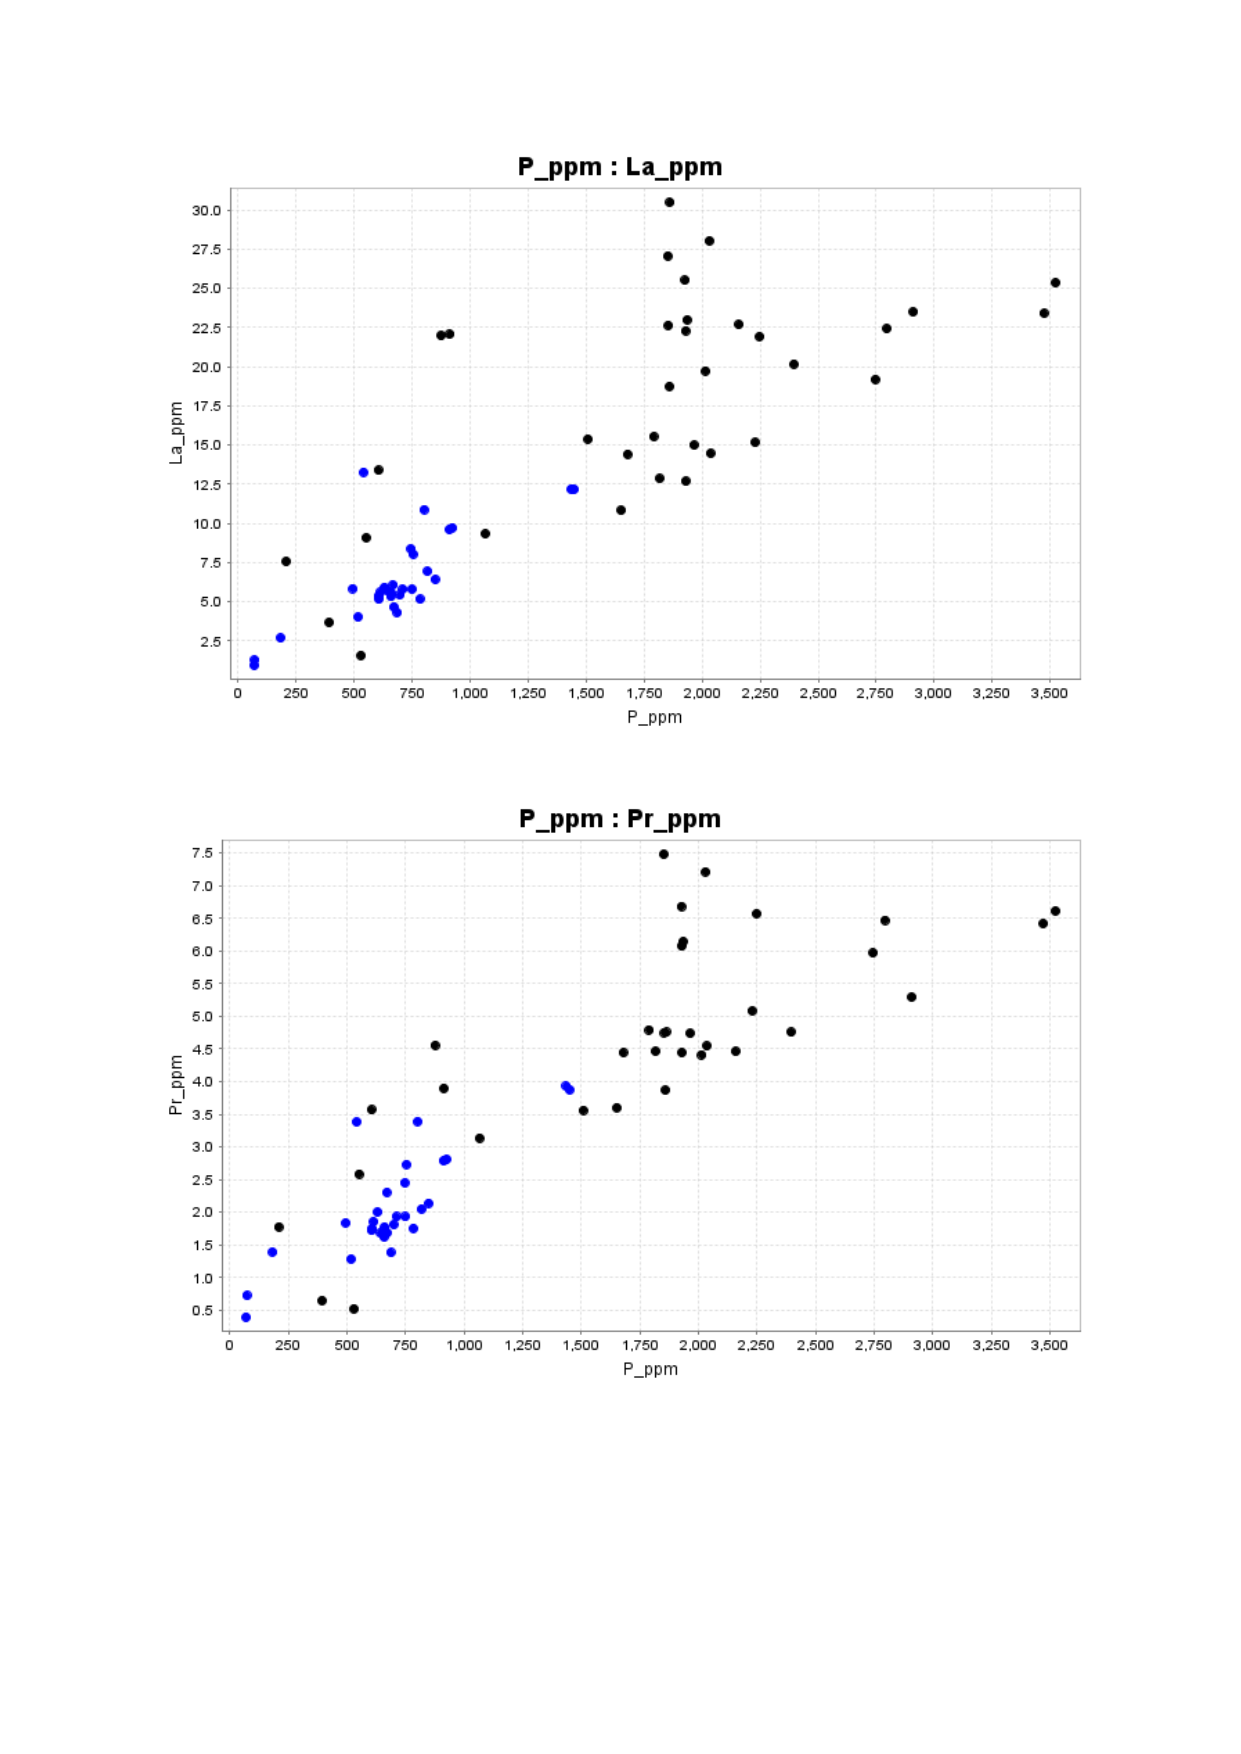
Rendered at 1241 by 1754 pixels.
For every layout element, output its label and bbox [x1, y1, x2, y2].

picture [150, 802, 1091, 1389]
picture [150, 150, 1091, 737]
